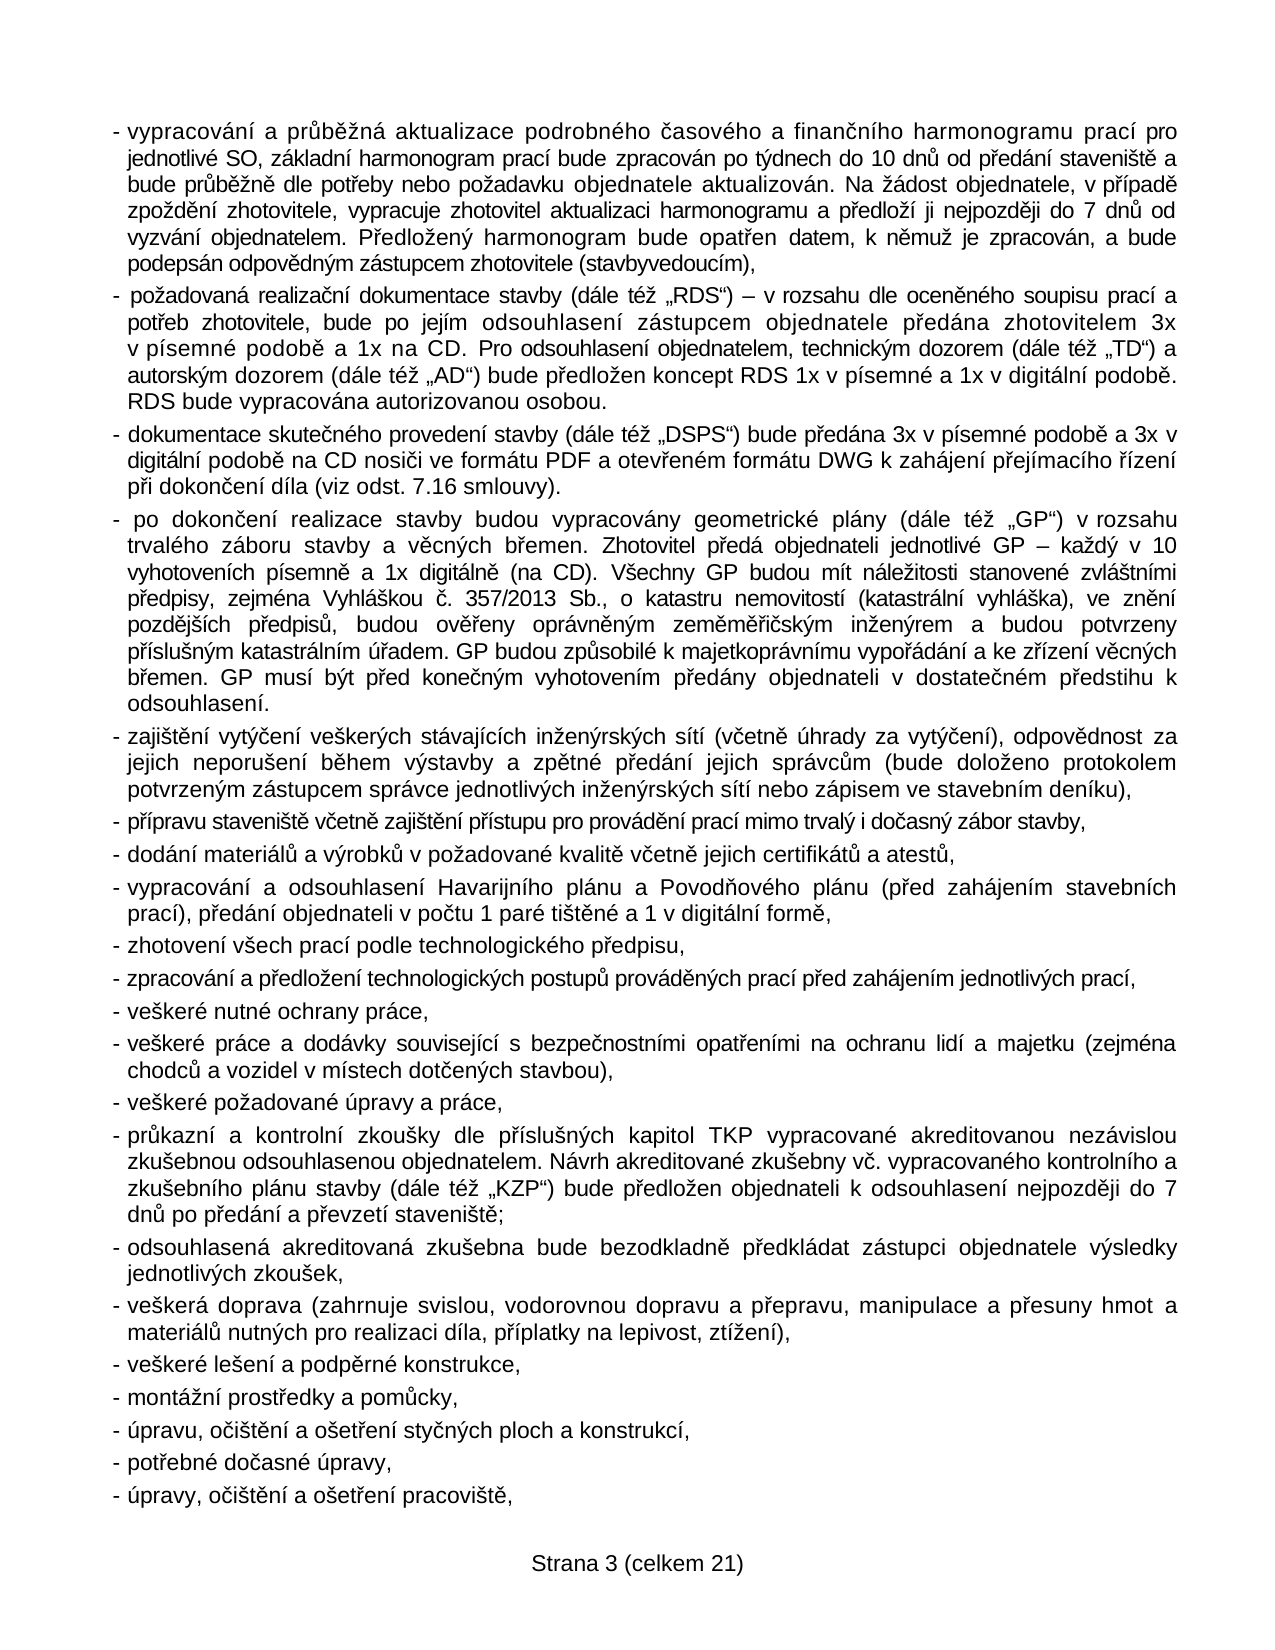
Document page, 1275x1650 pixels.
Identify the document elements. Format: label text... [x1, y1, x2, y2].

text - dokumentace skutečného provedení stavby (dále též „DSPS“) bude předána 3x v písemné podobě a 3x v digitální podobě na CD nosiči ve formátu PDF a otevřeném formátu DWG k zahájení přejímacího řízení při dokončení díla (viz odst. 7.16 smlouvy). [112, 421, 1177, 499]
text - úpravu, očištění a ošetření styčných ploch a konstrukcí, [112, 1417, 1177, 1443]
text - potřebné dočasné úpravy, [112, 1449, 1177, 1476]
text - veškerá doprava (zahrnuje svislou, vodorovnou dopravu a přepravu, manipulace a přesuny hmot a materiálů nutných pro realizaci díla, příplatky na lepivost, ztížení), [112, 1292, 1177, 1345]
text - zajištění vytýčení veškerých stávajících inženýrských sítí (včetně úhrady za vytýčení), odpovědnost za jejich neporušení během výstavby a zpětné předání jejich správcům (bude doloženo protokolem potvrzeným zástupcem správce jednotlivých inženýrských sítí nebo zápisem ve stavebním deníku), [112, 723, 1177, 802]
text - montážní prostředky a pomůcky, [112, 1384, 1177, 1410]
text - veškeré lešení a podpěrné konstrukce, [112, 1351, 1177, 1378]
text - po dokončení realizace stavby budou vypracovány geometrické plány (dále též „GP“) v rozsahu trvalého záboru stavby a věcných břemen. Zhotovitel předá objednateli jednotlivé GP – každý v 10 vyhotoveních písemně a 1x digitálně (na CD). Všechny GP budou mít náležitosti stanovené zvláštními předpisy, zejména Vyhláškou č. 357/2013 Sb., o katastru nemovitostí (katastrální vyhláška), ve znění pozdějších předpisů, budou ověřeny oprávněným zeměměřičským inženýrem a budou potvrzeny příslušným katastrálním úřadem. GP budou způsobilé k majetkoprávnímu vypořádání a ke zřízení věcných břemen. GP musí být před konečným vyhotovením předány objednateli v dostatečném předstihu k odsouhlasení. [112, 506, 1177, 717]
text - přípravu staveniště včetně zajištění přístupu pro provádění prací mimo trvalý i dočasný zábor stavby, [112, 808, 1177, 834]
text - vypracování a průběžná aktualizace podrobného časového a finančního harmonogramu prací pro jednotlivé SO, základní harmonogram prací bude zpracován po týdnech do 10 dnů od předání staveniště a bude průběžně dle potřeby nebo požadavku objednatele aktualizován. Na žádost objednatele, v případě zpoždění zhotovitele, vypracuje zhotovitel aktualizaci harmonogramu a předloží ji nejpozději do 7 dnů od vyzvání objednatelem. Předložený harmonogram bude opatřen datem, k němuž je zpracován, a bude podepsán odpovědným zástupcem zhotovitele (stavbyvedoucím), [112, 118, 1177, 276]
text - požadovaná realizační dokumentace stavby (dále též „RDS“) – v rozsahu dle oceněného soupisu prací a potřeb zhotovitele, bude po jejím odsouhlasení zástupcem objednatele předána zhotovitelem 3x v písemné podobě a 1x na CD. Pro odsouhlasení objednatelem, technickým dozorem (dále též „TD“) a autorským dozorem (dále též „AD“) bude předložen koncept RDS 1x v písemné a 1x v digitální podobě. RDS bude vypracována autorizovanou osobou. [112, 282, 1177, 414]
text - veškeré požadované úpravy a práce, [112, 1089, 1177, 1116]
text - veškeré nutné ochrany práce, [112, 998, 1177, 1024]
text - zhotovení všech prací podle technologického předpisu, [112, 932, 1177, 959]
text - veškeré práce a dodávky související s bezpečnostními opatřeními na ochranu lidí a majetku (zejména chodců a vozidel v místech dotčených stavbou), [112, 1030, 1177, 1083]
text - vypracování a odsouhlasení Havarijního plánu a Povodňového plánu (před zahájením stavebních prací), předání objednateli v počtu 1 paré tištěné a 1 v digitální formě, [112, 873, 1177, 926]
text - průkazní a kontrolní zkoušky dle příslušných kapitol TKP vypracované akreditovanou nezávislou zkušebnou odsouhlasenou objednatelem. Návrh akreditované zkušebny vč. vypracovaného kontrolního a zkušebního plánu stavby (dále též „KZP“) bude předložen objednateli k odsouhlasení nejpozději do 7 dnů po předání a převzetí staveniště; [112, 1122, 1177, 1227]
text - zpracování a předložení technologických postupů prováděných prací před zahájením jednotlivých prací, [112, 965, 1177, 991]
text - dodání materiálů a výrobků v požadované kvalitě včetně jejich certifikátů a atestů, [112, 841, 1177, 867]
text - odsouhlasená akreditovaná zkušebna bude bezodkladně předkládat zástupci objednatele výsledky jednotlivých zkoušek, [112, 1233, 1177, 1286]
text - úpravy, očištění a ošetření pracoviště, [112, 1482, 1177, 1508]
